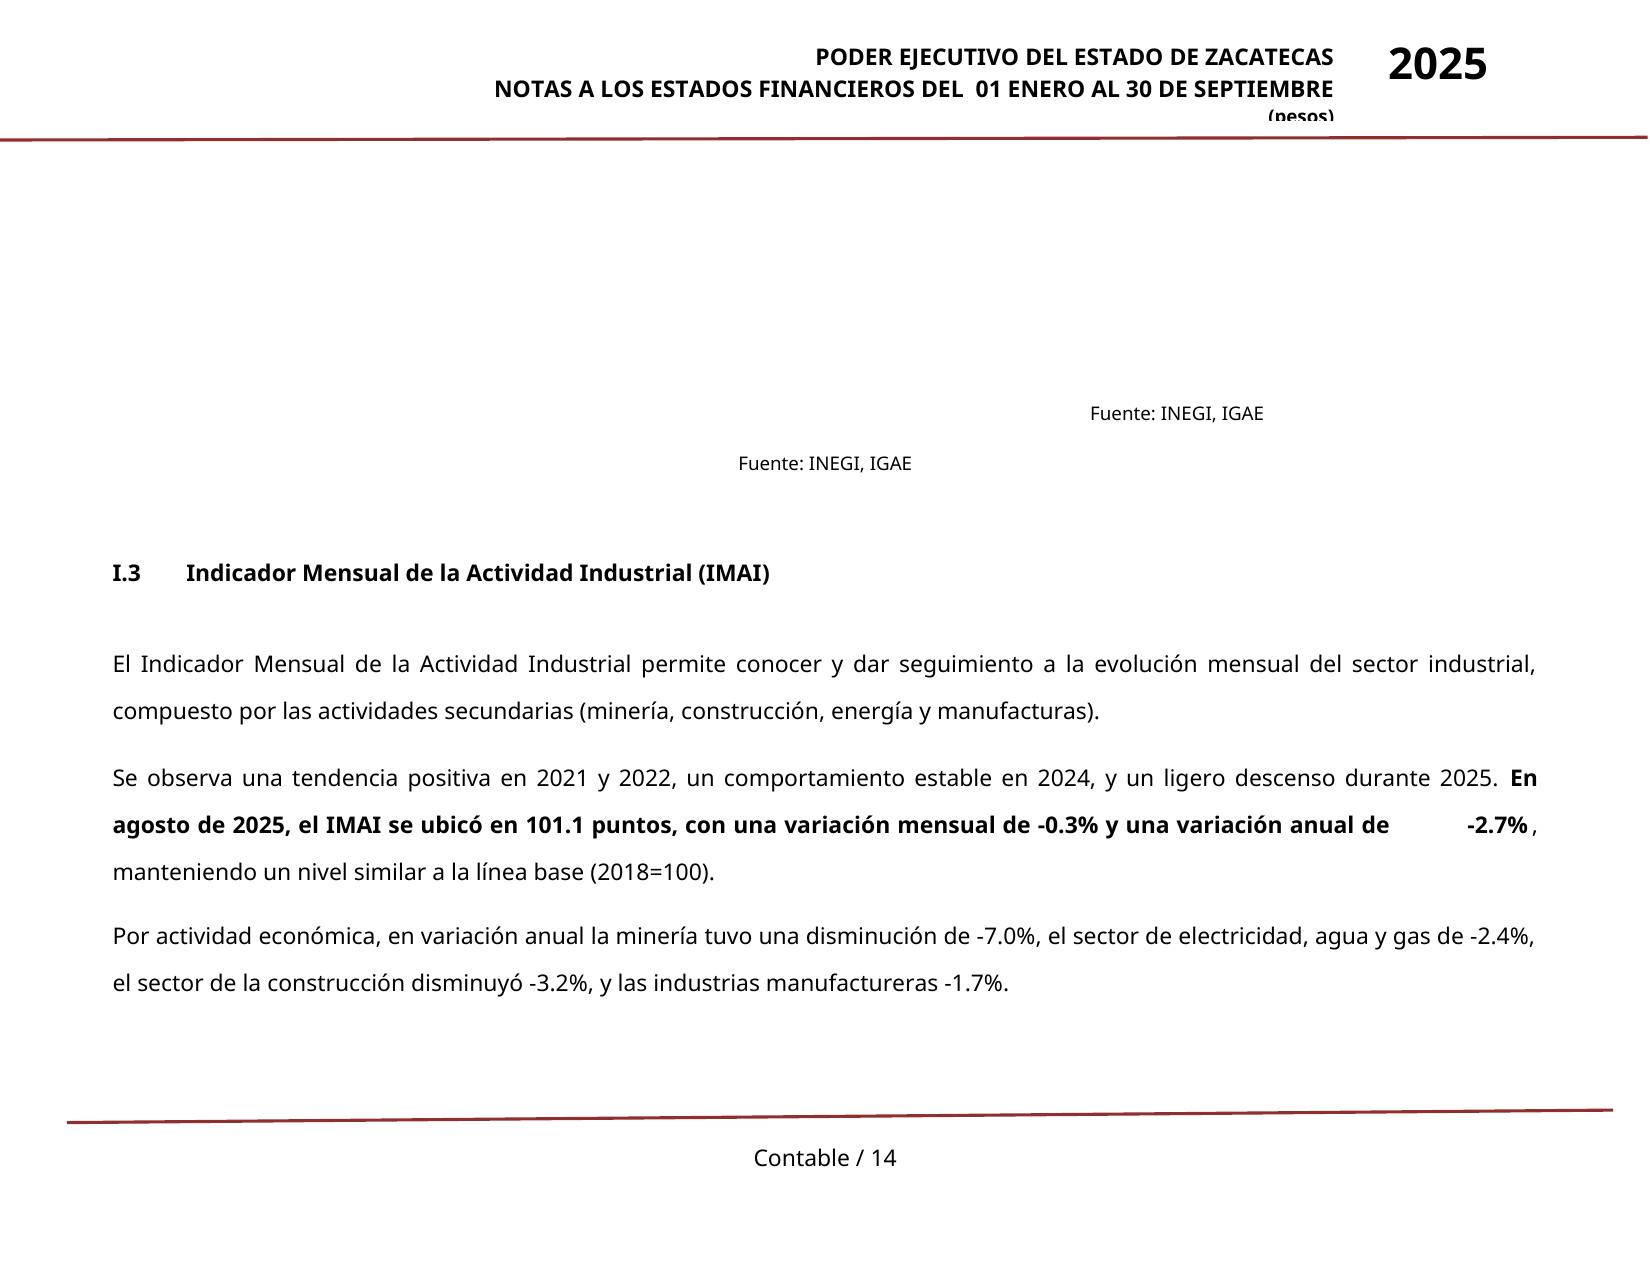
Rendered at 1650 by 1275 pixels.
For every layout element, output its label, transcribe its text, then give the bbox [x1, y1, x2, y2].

text Fuente: INEGI, IGAE [112, 450, 1538, 476]
text Por actividad económica, en variación anual la minería tuvo una disminución de -7.0%, el sector de electricidad, agua y gas de -2.4%, el sector de la construcción disminuyó -3.2%, y las industrias manufactureras -1.7%. [112, 920, 1538, 998]
text El Indicador Mensual de la Actividad Industrial permite conocer y dar seguimiento a la evolución mensual del sector industrial, compuesto por las actividades secundarias (minería, construcción, energía y manufacturas). [112, 648, 1538, 726]
text Se observa una tendencia positiva en 2021 y 2022, un comportamiento estable en 2024, y un ligero descenso durante 2025. En agosto de 2025, el IMAI se ubicó en 101.1 puntos, con una variación mensual de -0.3% y una variación anual de -2.7%, manteniendo un nivel similar a la línea base (2018=100). [112, 762, 1538, 887]
text I.3 Indicador Mensual de la Actividad Industrial (IMAI) [112, 557, 1220, 588]
text Fuente: INEGI, IGAE [112, 400, 1264, 426]
